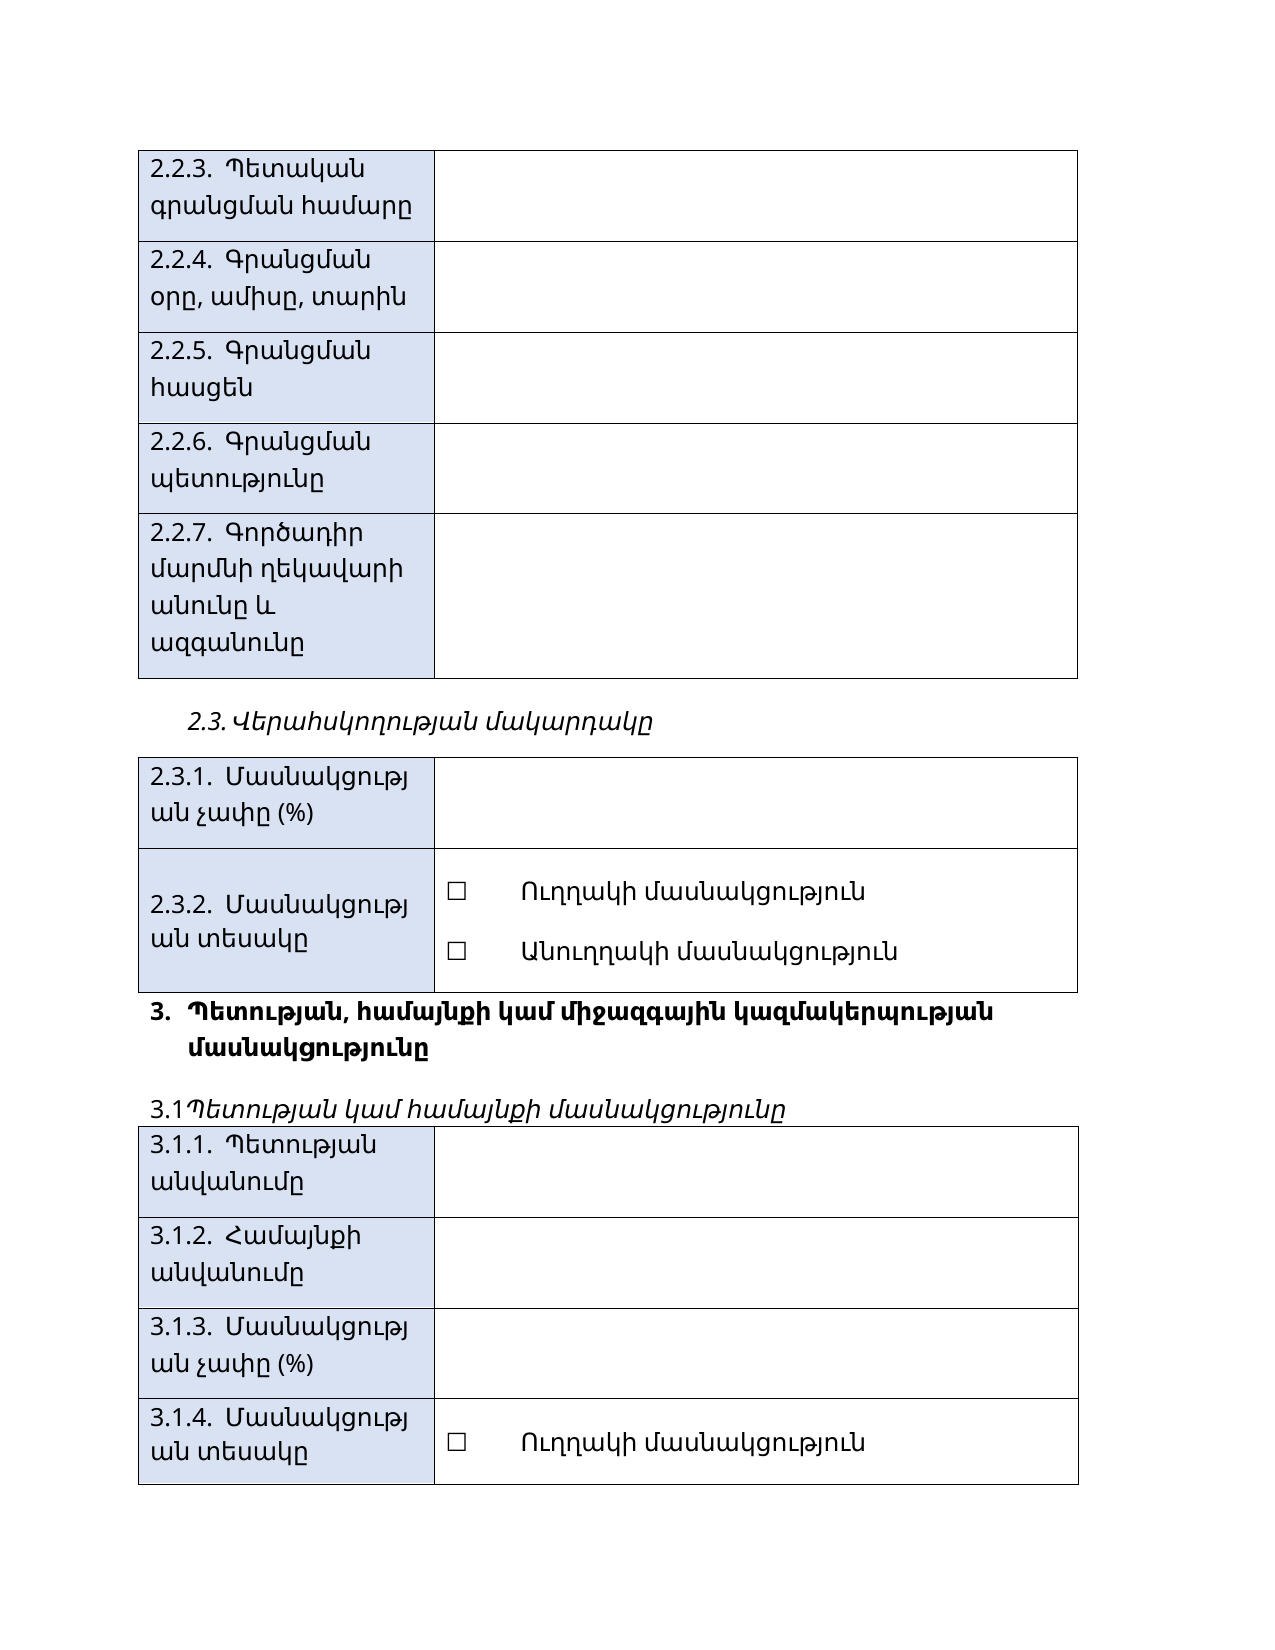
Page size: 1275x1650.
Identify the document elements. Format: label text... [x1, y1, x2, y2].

table_cell Գործադիր մարմնի ղեկավարի անունը և ազգանունը [139, 514, 434, 678]
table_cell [139, 1399, 434, 1483]
table_cell Ուղղակի մասնակցություն Անուղղակի մասնակցություն [435, 849, 1077, 992]
table_header [435, 1127, 1078, 1217]
text 3.1Պետության կամ համայնքի մասնակցությունը [150, 1092, 1125, 1126]
table_cell [435, 1309, 1078, 1398]
table_cell Համայնքի անվանումը [139, 1218, 434, 1307]
table_cell [435, 514, 1077, 678]
table_cell [435, 242, 1077, 332]
table_cell Գրանցման պետությունը [139, 424, 434, 513]
table_cell [435, 424, 1077, 513]
table_header Պետության անվանումը [139, 1127, 434, 1217]
table_cell [435, 1218, 1078, 1307]
list Վերահսկողության մակարդակը [187, 704, 1125, 738]
list Պետության, համայնքի կամ միջազգային կազմակերպության մասնակցությունը [150, 993, 1125, 1064]
table_cell Գրանցման օրը, ամիսը, տարին [139, 242, 434, 332]
table_header [435, 758, 1077, 848]
table_cell Գրանցման հասցեն [139, 333, 434, 422]
table_cell Մասնակցության տեսակը [139, 849, 434, 992]
table_header Մասնակցության չափը (%) [139, 758, 434, 848]
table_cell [435, 1399, 1078, 1483]
table_cell Պետական գրանցման համարը [139, 151, 434, 241]
table_cell [435, 151, 1077, 241]
table_cell [435, 333, 1077, 422]
table_cell Մասնակցության չափը (%) [139, 1309, 434, 1398]
